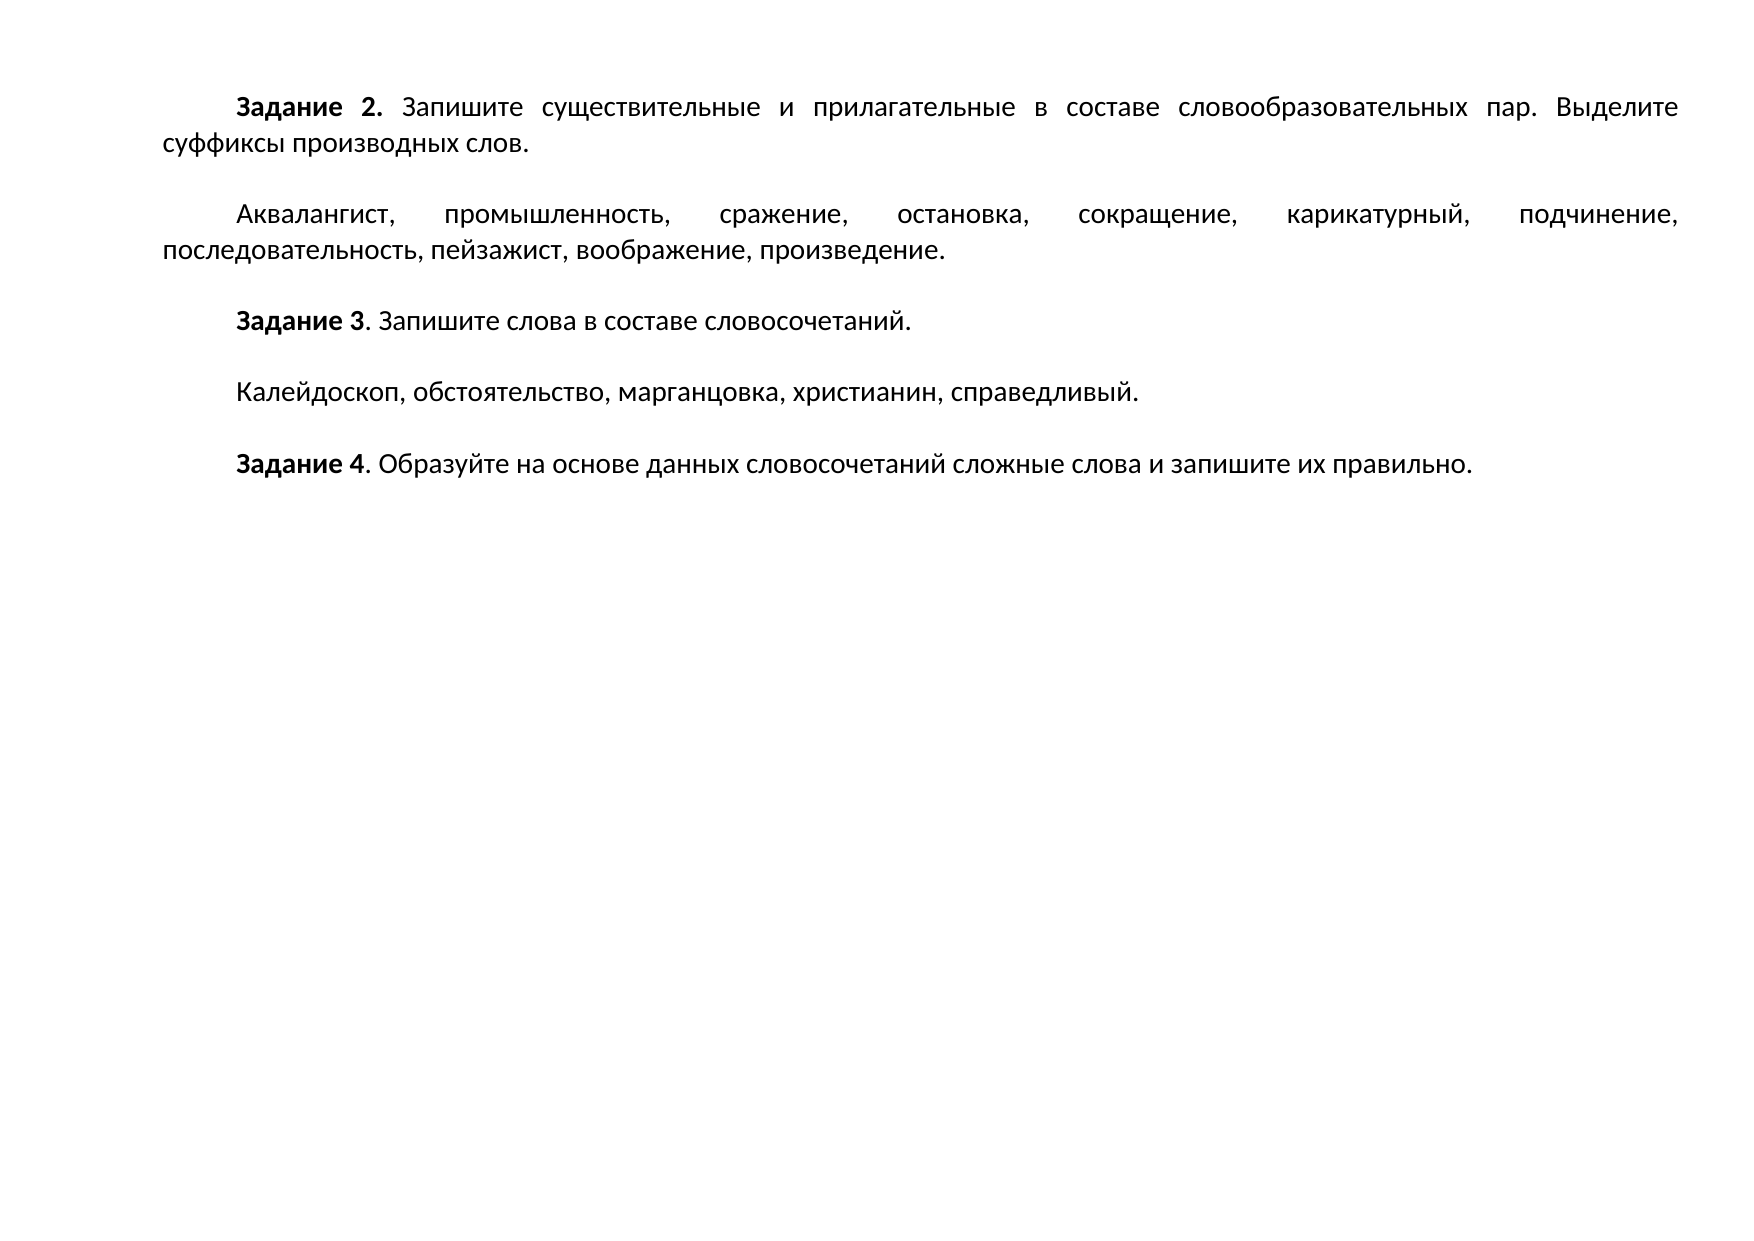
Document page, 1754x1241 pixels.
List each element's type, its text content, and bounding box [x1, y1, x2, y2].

text Задание 2. Запишите существительные и прилагательные в составе словообразовательных пар. Выделите суффиксы производных слов. [162, 88, 1680, 160]
text Аквалангист, промышленность, сражение, остановка, сокращение, карикатурный, подчинение, последовательность, пейзажист, воображение, произведение. [162, 195, 1680, 267]
text Калейдоскоп, обстоятельство, марганцовка, христианин, справедливый. [162, 373, 1680, 409]
text Задание 3. Запишите слова в составе словосочетаний. [162, 302, 1680, 338]
text Задание 4. Образуйте на основе данных словосочетаний сложные слова и запишите их правильно. [162, 445, 1680, 480]
